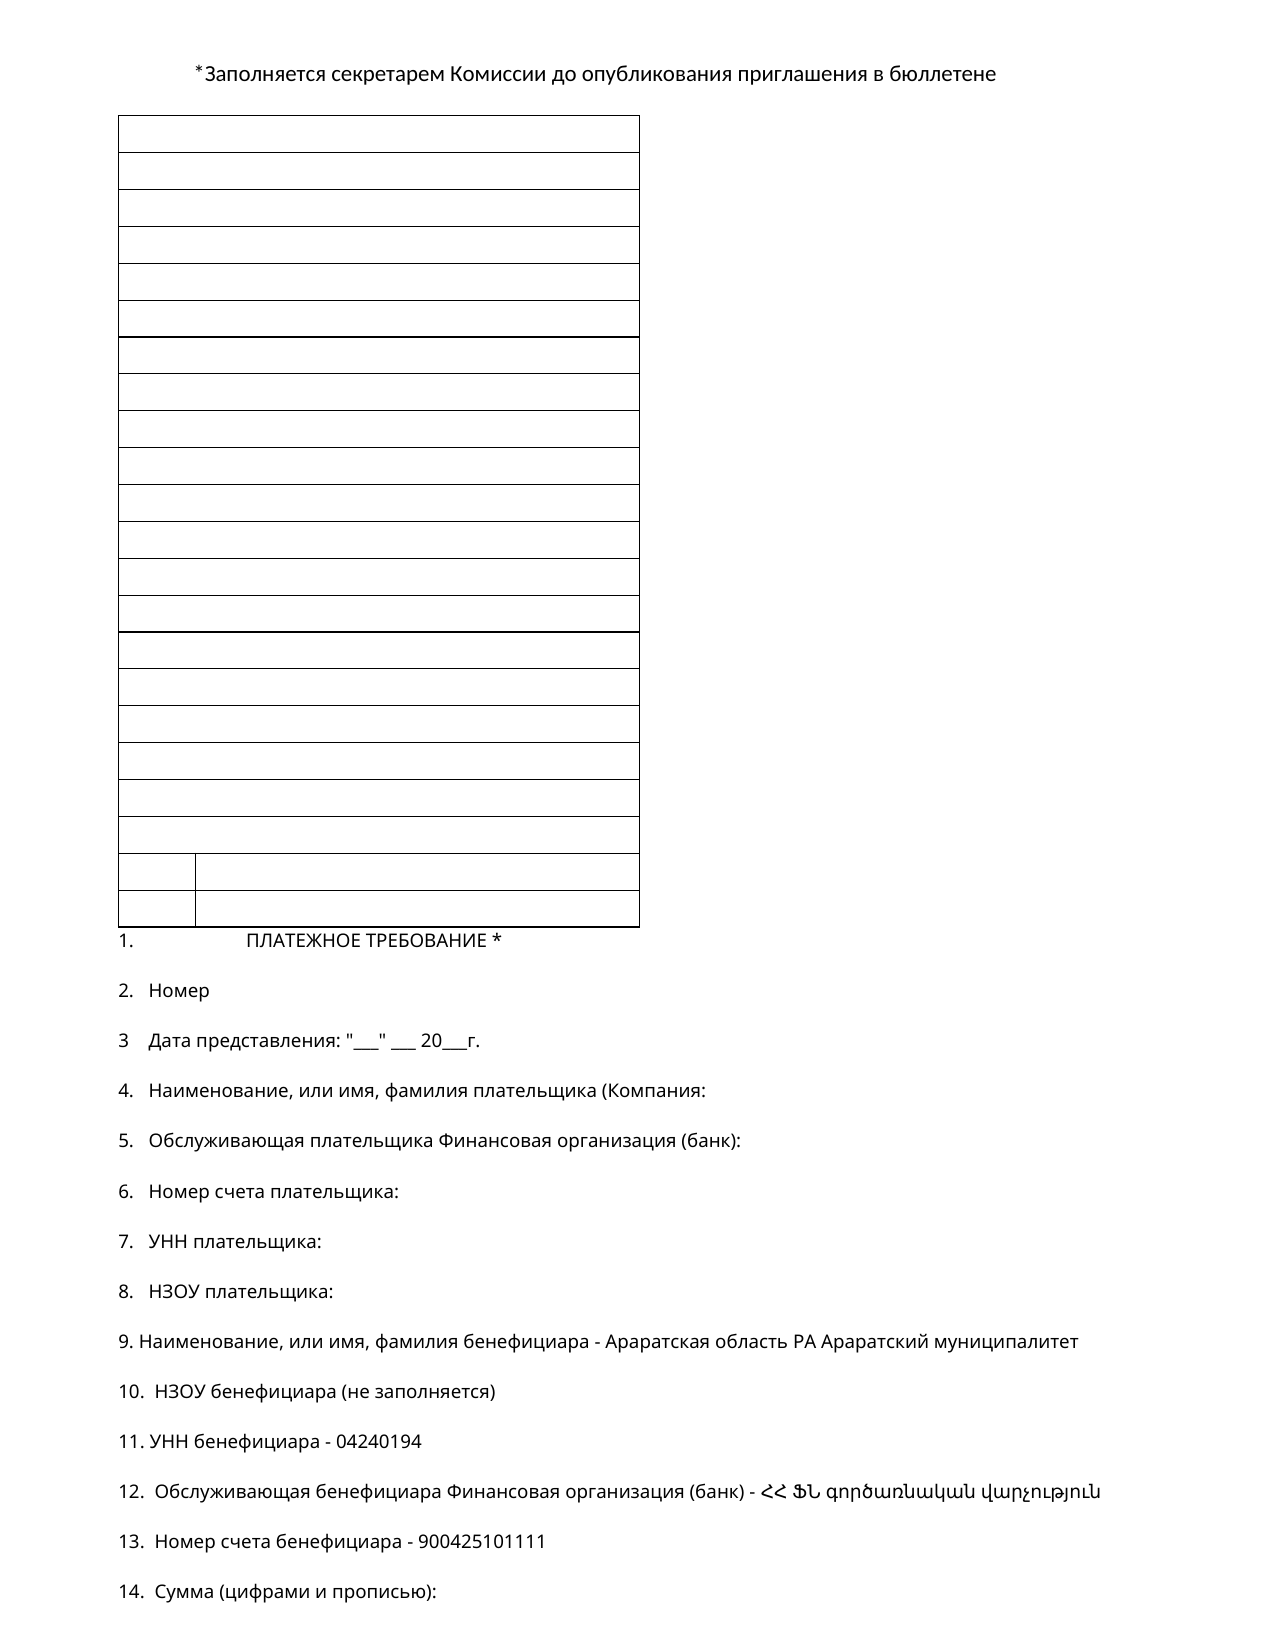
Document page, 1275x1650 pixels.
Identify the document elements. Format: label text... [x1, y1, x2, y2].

text *Заполняется секретарем Комиссии до опубликования приглашения в бюллетене [118, 59, 1211, 87]
